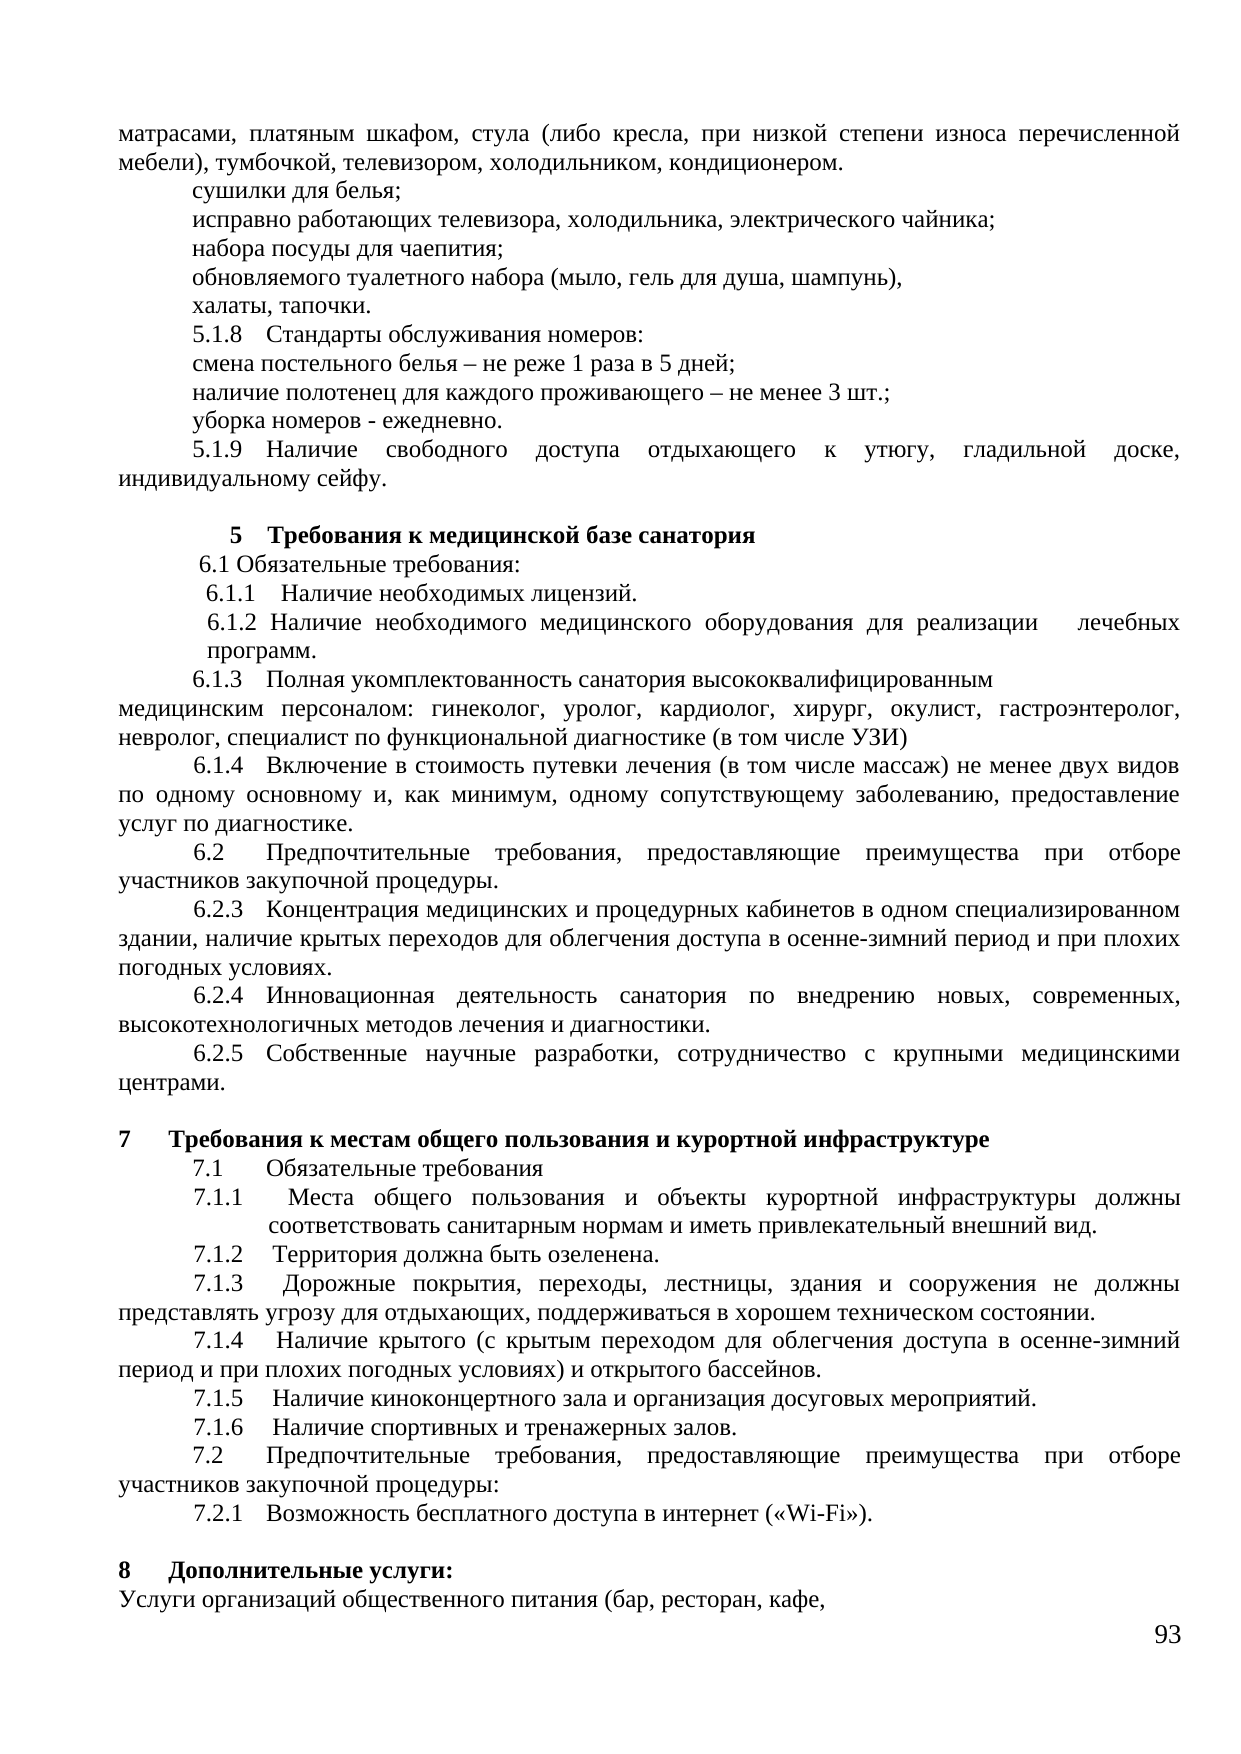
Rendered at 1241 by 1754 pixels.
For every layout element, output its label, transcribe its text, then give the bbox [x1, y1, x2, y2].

list Концентрация медицинских и процедурных кабинетов в одном специализированном здании, наличие крытых переходов для облегчения доступа в осенне-зимний период и при плохих погодных условиях. [118, 894, 1181, 981]
list Предпочтительные требования, предоставляющие преимущества при отборе участников закупочной процедуры: [118, 1441, 1181, 1498]
text смена постельного белья – не реже 1 раза в 5 дней; [118, 348, 1181, 377]
list Наличие крытого (с крытым переходом для облегчения доступа в осенне-зимний период и при плохих погодных условиях) и открытого бассейнов. [118, 1326, 1181, 1383]
text исправно работающих телевизора, холодильника, электрического чайника; [118, 204, 1181, 233]
list Включение в стоимость путевки лечения (в том числе массаж) не менее двух видов по одному основному и, как минимум, одному сопутствующему заболеванию, предоставление услуг по диагностике. [118, 751, 1181, 837]
list Полная укомплектованность санатория высококвалифицированным [192, 664, 1181, 693]
list Дорожные покрытия, переходы, лестницы, здания и сооружения не должны представлять угрозу для отдыхающих, поддерживаться в хорошем техническом состоянии. [118, 1268, 1181, 1326]
list Требования к местам общего пользования и курортной инфраструктуре [118, 1124, 1181, 1153]
text медицинским персоналом: гинеколог, уролог, кардиолог, хирург, окулист, гастроэнтеролог, невролог, специалист по функциональной диагностике (в том числе УЗИ) [118, 693, 1181, 751]
list Требования к медицинской базе санатория [229, 521, 1181, 549]
list Инновационная деятельность санатория по внедрению новых, современных, высокотехнологичных методов лечения и диагностики. [118, 981, 1181, 1038]
list Наличие необходимых лицензий. [206, 578, 1181, 607]
text наличие полотенец для каждого проживающего – не менее 3 шт.; [118, 377, 1181, 406]
text обновляемого туалетного набора (мыло, гель для душа, шампунь), [118, 262, 1181, 291]
list Предпочтительные требования, предоставляющие преимущества при отборе участников закупочной процедуры. [118, 837, 1181, 894]
list Дополнительные услуги: [118, 1556, 1181, 1584]
list Возможность бесплатного доступа в интернет («Wi-Fi»). [118, 1498, 1181, 1527]
text набора посуды для чаепития; [118, 233, 1181, 262]
list Обязательные требования [118, 1153, 1181, 1182]
text уборка номеров - ежедневно. [118, 406, 1181, 434]
text Услуги организаций общественного питания (бар, ресторан, кафе, [118, 1584, 1181, 1613]
text 6.1.2 Наличие необходимого медицинского оборудования для реализации лечебных программ. [207, 607, 1181, 664]
list Обязательные требования: [199, 549, 1181, 578]
text сушилки для белья; [118, 176, 1181, 204]
text 5.1.8 Стандарты обслуживания номеров: [118, 319, 1181, 348]
list Наличие спортивных и тренажерных залов. [118, 1412, 1181, 1441]
text 5.1.9 Наличие свободного доступа отдыхающего к утюгу, гладильной доске, индивидуальному сейфу. [118, 434, 1181, 492]
list Места общего пользования и объекты курортной инфраструктуры должны соответствовать санитарным нормам и иметь привлекательный внешний вид. [193, 1182, 1181, 1239]
list Собственные научные разработки, сотрудничество с крупными медицинскими центрами. [118, 1038, 1181, 1096]
list Территория должна быть озеленена. [118, 1239, 1181, 1268]
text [118, 118, 1181, 176]
list Наличие киноконцертного зала и организация досуговых мероприятий. [118, 1383, 1181, 1412]
text халаты, тапочки. [118, 291, 1181, 319]
